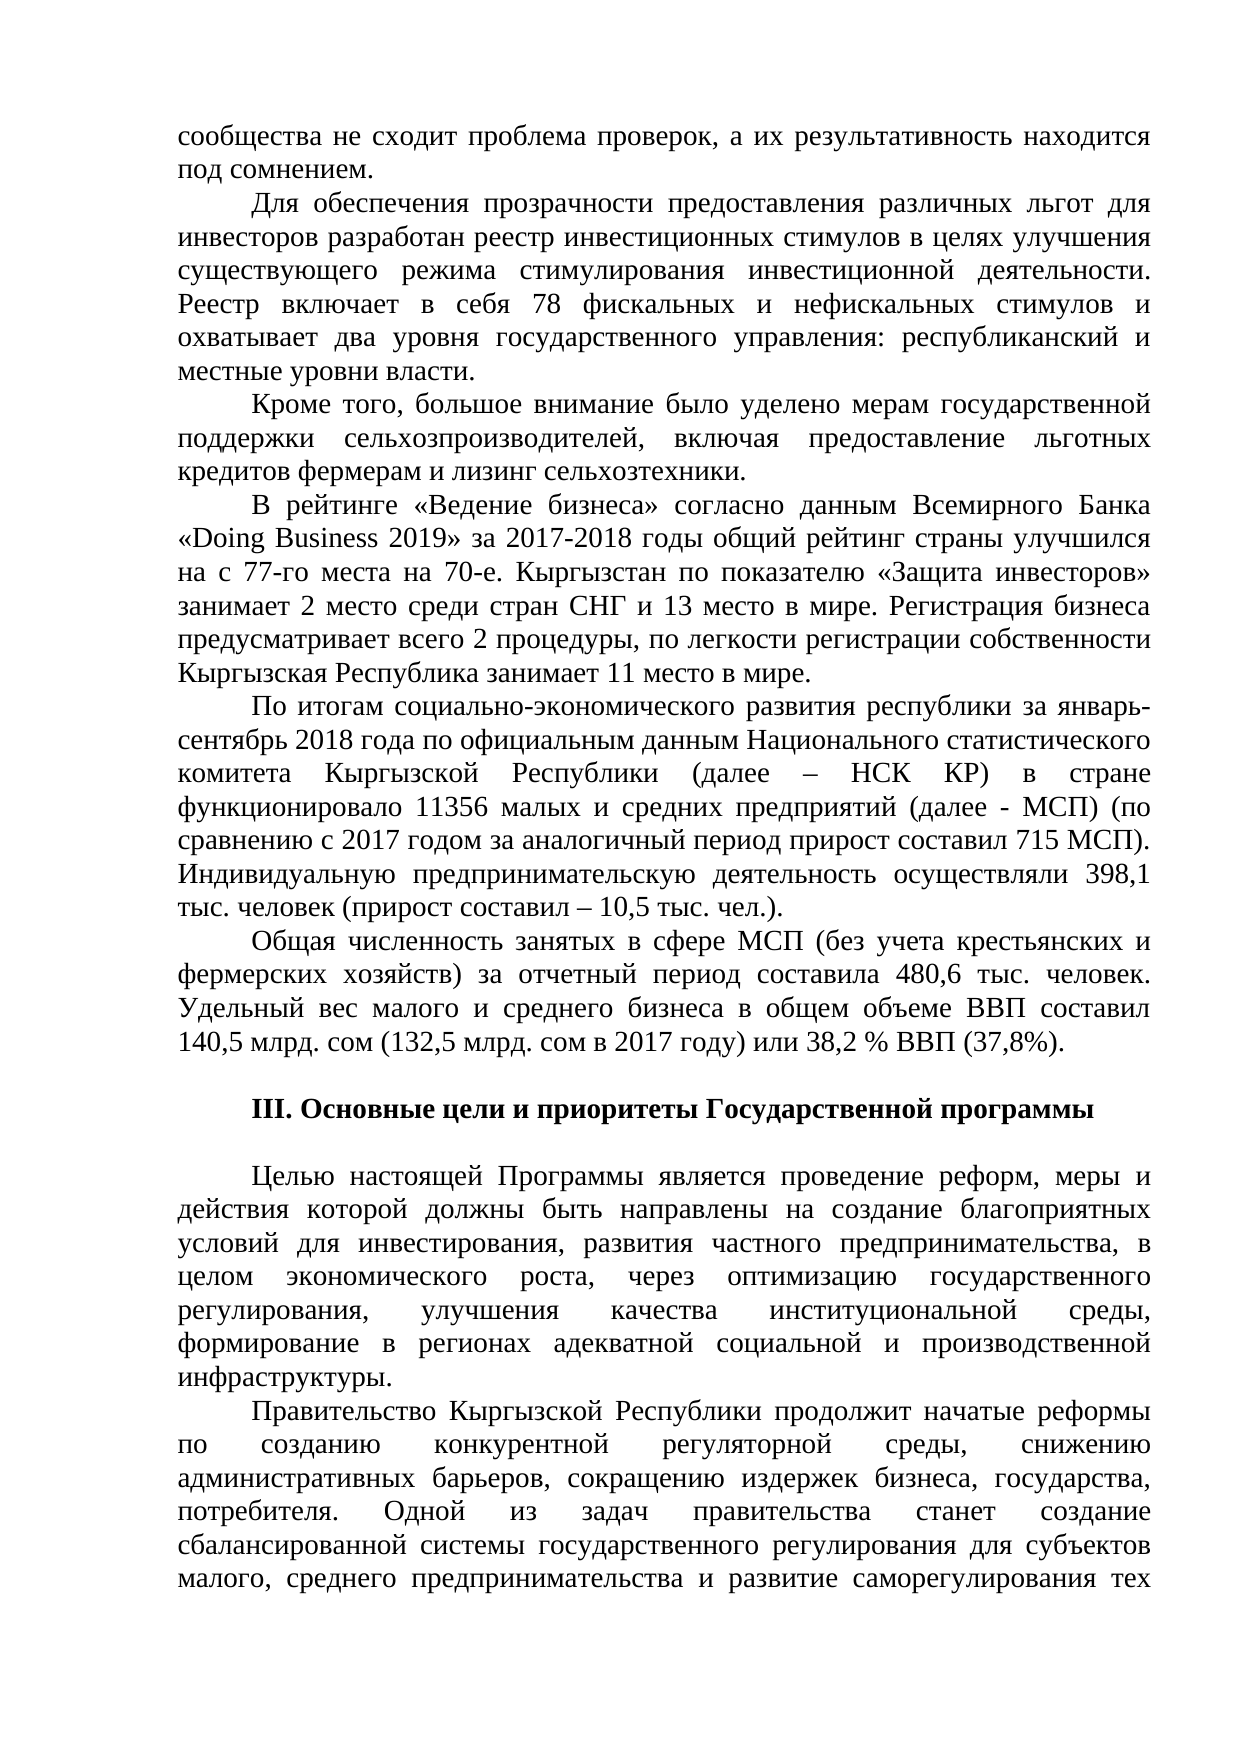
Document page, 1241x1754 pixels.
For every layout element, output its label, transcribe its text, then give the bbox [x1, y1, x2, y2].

text Общая численность занятых в сфере МСП (без учета крестьянских и фермерских хозяйств) за отчетный период составила 480,6 тыс. человек. Удельный вес малого и среднего бизнеса в общем объеме ВВП составил 140,5 млрд. сом (132,5 млрд. сом в 2017 году) или 38,2 % ВВП (37,8%). [177, 923, 1152, 1057]
text По итогам социально-экономического развития республики за январь-сентябрь 2018 года по официальным данным Национального статистического комитета Кыргызской Республики (далее – НСК КР) в стране функционировало 11356 малых и средних предприятий (далее - МСП) (по сравнению с 2017 годом за аналогичный период прирост составил 715 МСП). Индивидуальную предпринимательскую деятельность осуществляли 398,1 тыс. человек (прирост составил – 10,5 тыс. чел.). [177, 688, 1152, 923]
text III. Основные цели и приоритеты Государственной программы [177, 1091, 1152, 1124]
text В рейтинге «Ведение бизнеса» согласно данным Всемирного Банка «Doing Business 2019» за 2017-2018 годы общий рейтинг страны улучшился на с 77-го места на 70-е. Кыргызстан по показателю «Защита инвесторов» занимает 2 место среди стран СНГ и 13 место в мире. Регистрация бизнеса предусматривает всего 2 процедуры, по легкости регистрации собственности Кыргызская Республика занимает 11 место в мире. [177, 487, 1152, 688]
text Кроме того, большое внимание было уделено мерам государственной поддержки сельхозпроизводителей, включая предоставление льготных кредитов фермерам и лизинг сельхозтехники. [177, 386, 1152, 487]
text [177, 1393, 1152, 1594]
text Для обеспечения прозрачности предоставления различных льгот для инвесторов разработан реестр инвестиционных стимулов в целях улучшения существующего режима стимулирования инвестиционной деятельности. Реестр включает в себя 78 фискальных и нефискальных стимулов и охватывает два уровня государственного управления: республиканский и местные уровни власти. [177, 185, 1152, 386]
text Целью настоящей Программы является проведение реформ, меры и действия которой должны быть направлены на создание благоприятных условий для инвестирования, развития частного предпринимательства, в целом экономического роста, через оптимизацию государственного регулирования, улучшения качества институциональной среды, формирование в регионах адекватной социальной и производственной инфраструктуры. [177, 1158, 1152, 1393]
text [177, 118, 1152, 185]
